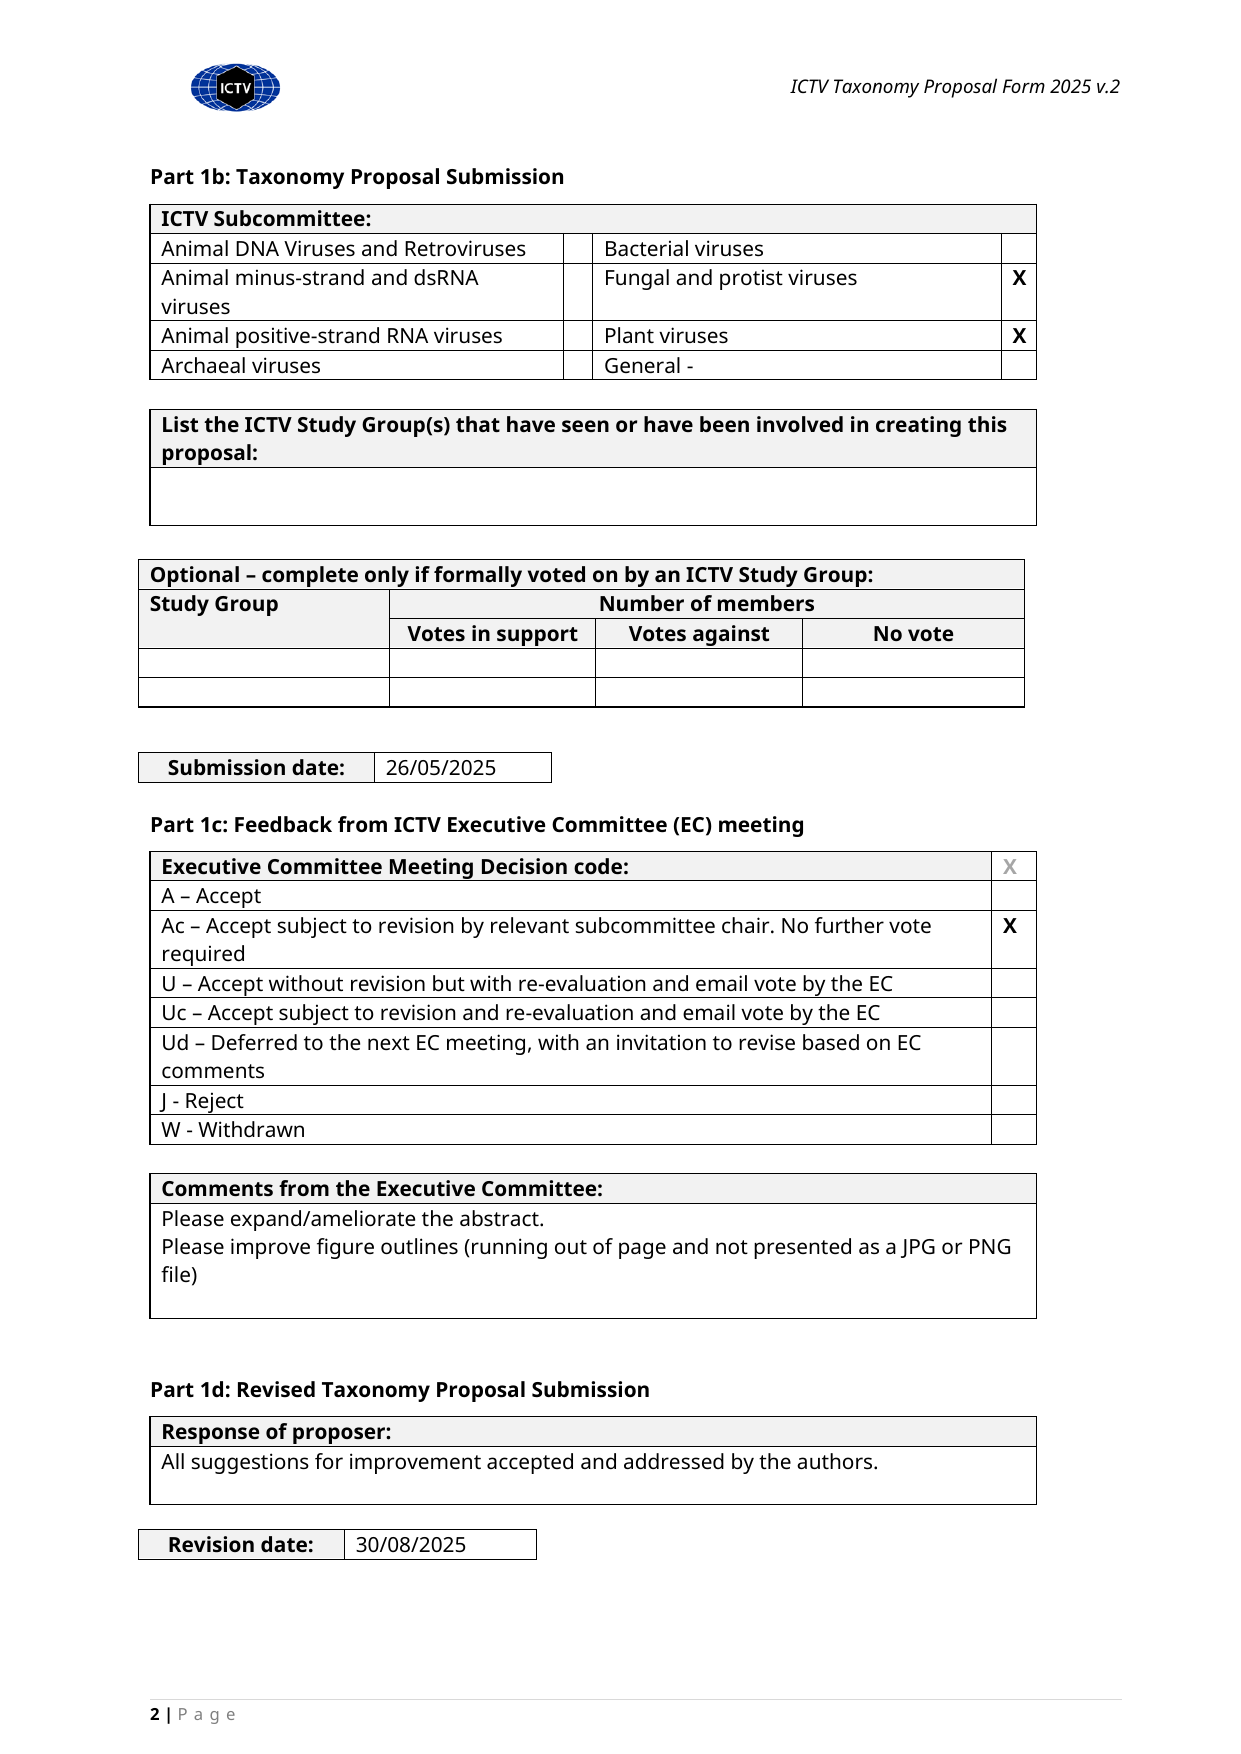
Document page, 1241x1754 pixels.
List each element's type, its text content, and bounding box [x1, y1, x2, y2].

table_cell [803, 678, 1024, 706]
text Part 1c: Feedback from ICTV Executive Committee (EC) meeting [150, 810, 1036, 838]
table_header Comments from the Executive Committee: [151, 1174, 1036, 1203]
table_header Response of proposer: [151, 1417, 1036, 1446]
table_header 30/08/2025 [345, 1530, 536, 1558]
table_cell Votes against [596, 619, 802, 647]
table_cell W - Withdrawn [151, 1115, 991, 1144]
table_cell [992, 1086, 1036, 1114]
table_cell Number of members [390, 590, 1024, 618]
table_cell Votes in support [390, 619, 595, 647]
table_cell Ud – Deferred to the next EC meeting, with an invitation to revise based on EC comments [151, 1028, 991, 1085]
table_cell [803, 649, 1024, 677]
table_header ICTV Subcommittee: [151, 205, 1036, 233]
table_cell [564, 234, 592, 262]
table_cell [1002, 234, 1036, 262]
table_cell All suggestions for improvement accepted and addressed by the authors. [151, 1447, 1036, 1504]
table_cell Fungal and protist viruses [593, 264, 1001, 320]
table_cell Bacterial viruses [593, 234, 1001, 262]
table_cell General - [593, 351, 1001, 379]
table_cell [564, 321, 592, 350]
table_cell [992, 1115, 1036, 1144]
table_cell X [1002, 321, 1036, 350]
text Part 1d: Revised Taxonomy Proposal Submission [150, 1375, 1122, 1404]
table_header 26/05/2025 [375, 753, 551, 782]
table_cell [564, 264, 592, 320]
table_cell Animal minus-strand and dsRNA viruses [151, 264, 563, 320]
table_cell [596, 678, 802, 706]
table_cell Animal positive-strand RNA viruses [151, 321, 563, 350]
table_cell A – Accept [151, 881, 991, 910]
text Part 1b: Taxonomy Proposal Submission [150, 162, 1122, 191]
table_cell [992, 881, 1036, 910]
table_cell [139, 649, 389, 677]
table_cell [151, 468, 1036, 524]
table_header Submission date: [139, 753, 374, 782]
table_header X [992, 852, 1036, 880]
table_cell Animal DNA Viruses and Retroviruses [151, 234, 563, 262]
table_cell [390, 678, 595, 706]
table_cell J - Reject [151, 1086, 991, 1114]
table_header Revision date: [139, 1530, 344, 1558]
table_cell Study Group [139, 590, 389, 647]
table_header Optional – complete only if formally voted on by an ICTV Study Group: [139, 560, 1024, 588]
table_cell [596, 649, 802, 677]
table_cell [992, 969, 1036, 997]
table_cell [564, 351, 592, 379]
table_cell [139, 678, 389, 706]
table_header List the ICTV Study Group(s) that have seen or have been involved in creating this proposal: [151, 410, 1036, 467]
table_cell U – Accept without revision but with re-evaluation and email vote by the EC [151, 969, 991, 997]
table_cell Uc – Accept subject to revision and re-evaluation and email vote by the EC [151, 998, 991, 1027]
table_cell Plant viruses [593, 321, 1001, 350]
table_cell No vote [803, 619, 1024, 647]
table_cell Ac – Accept subject to revision by relevant subcommittee chair. No further vote required [151, 911, 991, 968]
picture [190, 56, 282, 113]
table_cell [390, 649, 595, 677]
table_cell Archaeal viruses [151, 351, 563, 379]
table_cell X [1002, 264, 1036, 320]
table_cell Please expand/ameliorate the abstract. Please improve figure outlines (running out of page and not presented as a JPG or PNG file) [151, 1204, 1036, 1317]
table_cell X [992, 911, 1036, 968]
table_header Executive Committee Meeting Decision code: [151, 852, 991, 880]
table_cell [992, 998, 1036, 1027]
table_cell [992, 1028, 1036, 1085]
table_cell [1002, 351, 1036, 379]
